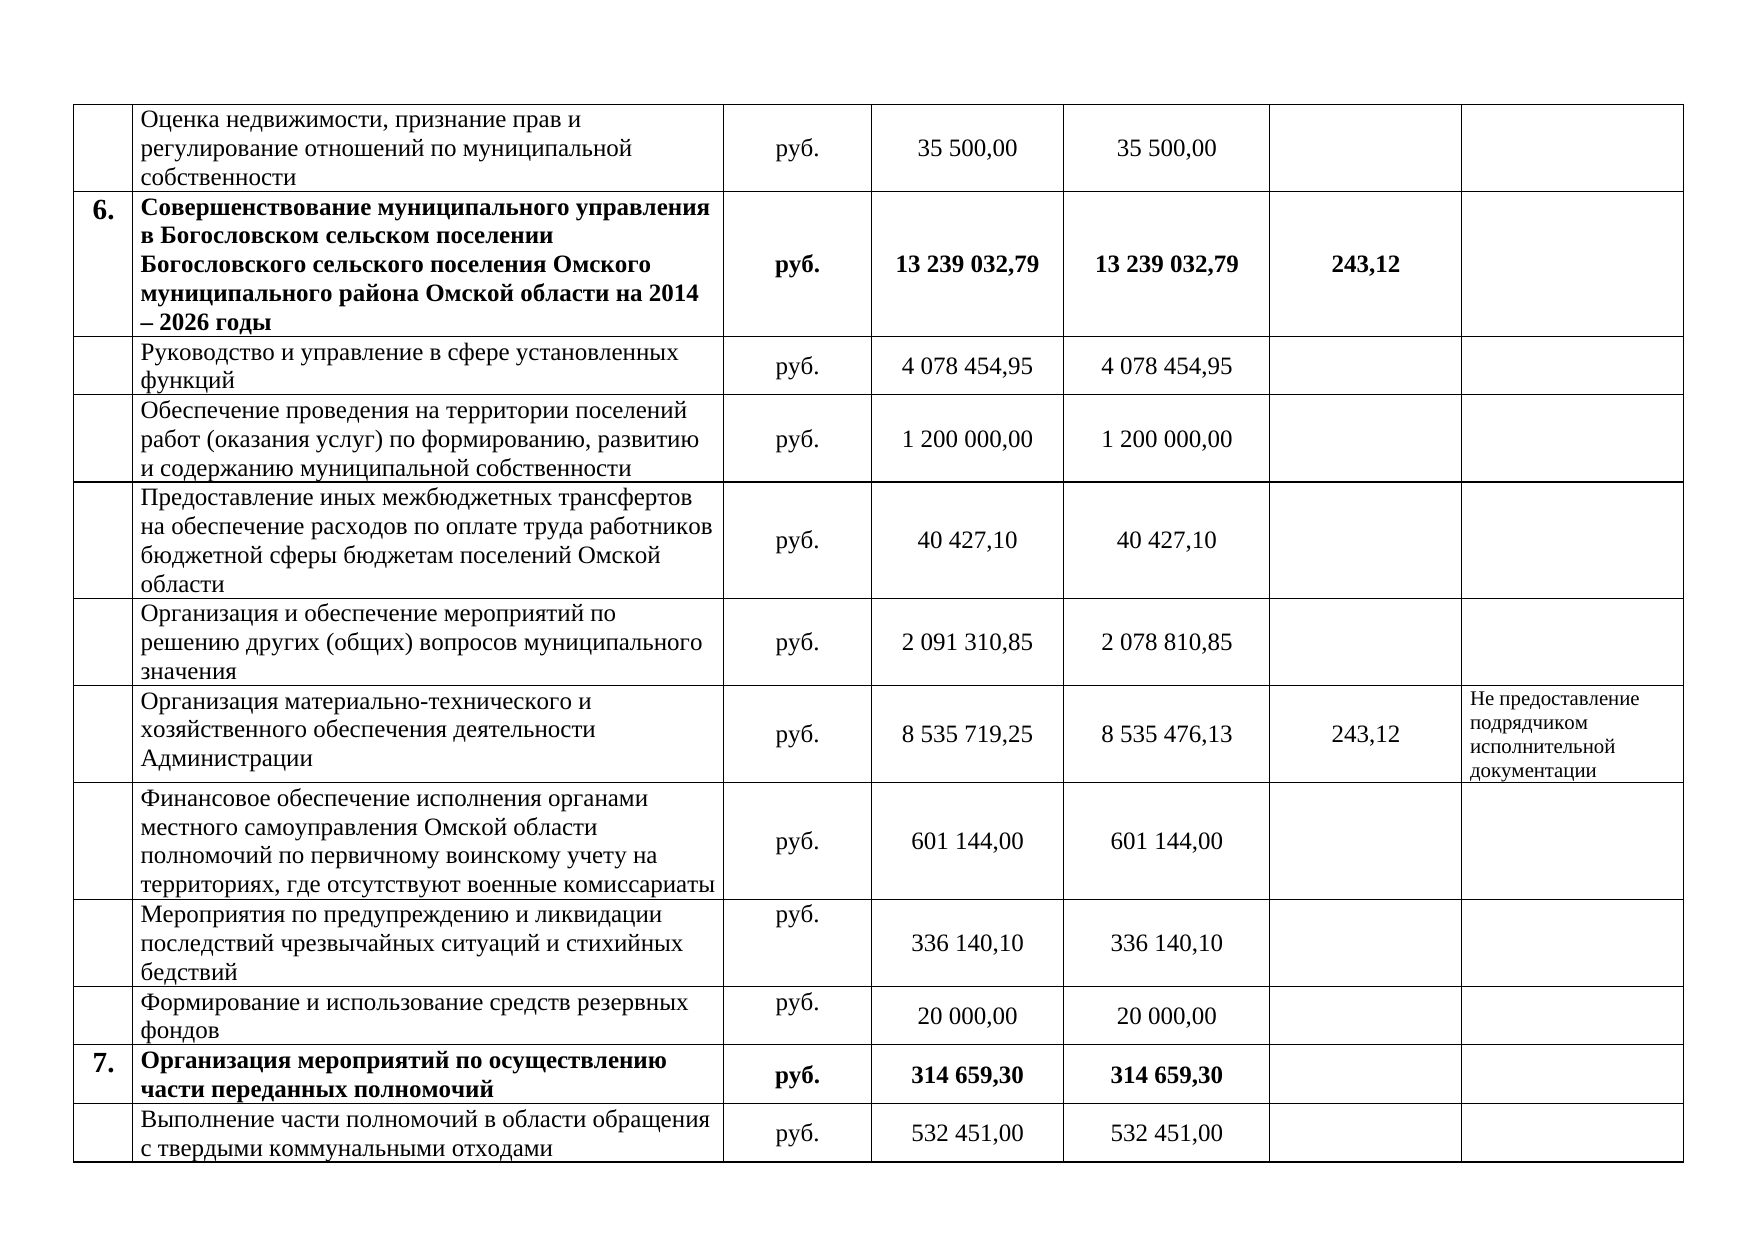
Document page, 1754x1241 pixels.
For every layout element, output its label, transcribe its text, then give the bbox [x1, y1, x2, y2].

table_cell [1270, 783, 1461, 898]
table_cell Выполнение части полномочий в области обращения с твердыми коммунальными отходами [133, 1104, 723, 1161]
table_cell 8 535 719,25 [872, 686, 1063, 782]
table_cell руб. [724, 105, 871, 191]
table_cell 20 000,00 [872, 987, 1063, 1044]
table_cell Мероприятия по предупреждению и ликвидации последствий чрезвычайных ситуаций и стихийных бедствий [133, 900, 723, 986]
table_cell 20 000,00 [1064, 987, 1269, 1044]
table_cell [1462, 599, 1683, 685]
table_cell руб. [724, 599, 871, 685]
table_cell Организация и обеспечение мероприятий по решению других (общих) вопросов муниципального значения [133, 599, 723, 685]
table_cell Формирование и использование средств резервных фондов [133, 987, 723, 1044]
table_cell [1270, 483, 1461, 597]
table_cell [74, 105, 132, 191]
table_cell 7. [74, 1045, 132, 1103]
table_cell Предоставление иных межбюджетных трансфертов на обеспечение расходов по оплате труда работников бюджетной сферы бюджетам поселений Омской области [133, 483, 723, 597]
table_cell Финансовое обеспечение исполнения органами местного самоуправления Омской области полномочий по первичному воинскому учету на территориях, где отсутствуют военные комиссариаты [133, 783, 723, 898]
table_cell 243,12 [1270, 192, 1461, 336]
table_cell 336 140,10 [872, 900, 1063, 986]
table_cell [1462, 783, 1683, 898]
table_cell [74, 900, 132, 986]
table_cell руб. [724, 337, 871, 394]
table_cell 13 239 032,79 [872, 192, 1063, 336]
table_cell [1462, 1045, 1683, 1103]
table_cell 336 140,10 [1064, 900, 1269, 986]
table_cell [1270, 900, 1461, 986]
table_cell [74, 337, 132, 394]
table_cell 601 144,00 [872, 783, 1063, 898]
table_cell Руководство и управление в сфере установленных функций [133, 337, 723, 394]
table_cell 2 078 810,85 [1064, 599, 1269, 685]
table_cell 6. [74, 192, 132, 336]
table_cell руб. [724, 1104, 871, 1161]
table_cell [1270, 1104, 1461, 1161]
table_cell [1462, 900, 1683, 986]
table_cell 40 427,10 [1064, 483, 1269, 597]
table_cell руб. [724, 987, 871, 1044]
table_cell 35 500,00 [872, 105, 1063, 191]
table_cell [1270, 395, 1461, 481]
table_cell 13 239 032,79 [1064, 192, 1269, 336]
table_cell [74, 1104, 132, 1161]
table_cell [74, 599, 132, 685]
table_cell [1270, 337, 1461, 394]
table_cell [74, 483, 132, 597]
table_cell руб. [724, 395, 871, 481]
table_cell 532 451,00 [1064, 1104, 1269, 1161]
table_cell [1462, 337, 1683, 394]
table_cell 314 659,30 [1064, 1045, 1269, 1103]
table_cell 4 078 454,95 [872, 337, 1063, 394]
table_cell руб. [724, 783, 871, 898]
table_cell 314 659,30 [872, 1045, 1063, 1103]
table_cell руб. [724, 192, 871, 336]
table_cell [74, 783, 132, 898]
table_cell 4 078 454,95 [1064, 337, 1269, 394]
table_cell [1270, 987, 1461, 1044]
table_cell Организация мероприятий по осуществлению части переданных полномочий [133, 1045, 723, 1103]
table_cell [1270, 1045, 1461, 1103]
table_cell [74, 395, 132, 481]
table_cell Совершенствование муниципального управления в Богословском сельском поселении Богословского сельского поселения Омского муниципального района Омской области на 2014 – 2026 годы [133, 192, 723, 336]
table_cell руб. [724, 483, 871, 597]
table_cell 243,12 [1270, 686, 1461, 782]
table_cell 8 535 476,13 [1064, 686, 1269, 782]
table_cell [1462, 105, 1683, 191]
table_cell [74, 987, 132, 1044]
table_cell Не предоставление подрядчиком исполнительной документации [1462, 686, 1683, 782]
table_cell [1270, 105, 1461, 191]
table_cell [1462, 483, 1683, 597]
table_cell [1270, 599, 1461, 685]
table_cell 532 451,00 [872, 1104, 1063, 1161]
table_cell Организация материально-технического и хозяйственного обеспечения деятельности Администрации [133, 686, 723, 782]
table_cell руб. [724, 686, 871, 782]
table_cell 601 144,00 [1064, 783, 1269, 898]
table_cell [1462, 1104, 1683, 1161]
table_cell Оценка недвижимости, признание прав и регулирование отношений по муниципальной собственности [133, 105, 723, 191]
table_cell 40 427,10 [872, 483, 1063, 597]
table_cell Обеспечение проведения на территории поселений работ (оказания услуг) по формированию, развитию и содержанию муниципальной собственности [133, 395, 723, 481]
table_cell 35 500,00 [1064, 105, 1269, 191]
table_cell [74, 686, 132, 782]
table_cell 1 200 000,00 [872, 395, 1063, 481]
table_cell 1 200 000,00 [1064, 395, 1269, 481]
table_cell [1462, 987, 1683, 1044]
table_cell руб. [724, 900, 871, 986]
table_cell 2 091 310,85 [872, 599, 1063, 685]
table_cell [1462, 395, 1683, 481]
table_cell руб. [724, 1045, 871, 1103]
table_cell [1462, 192, 1683, 336]
